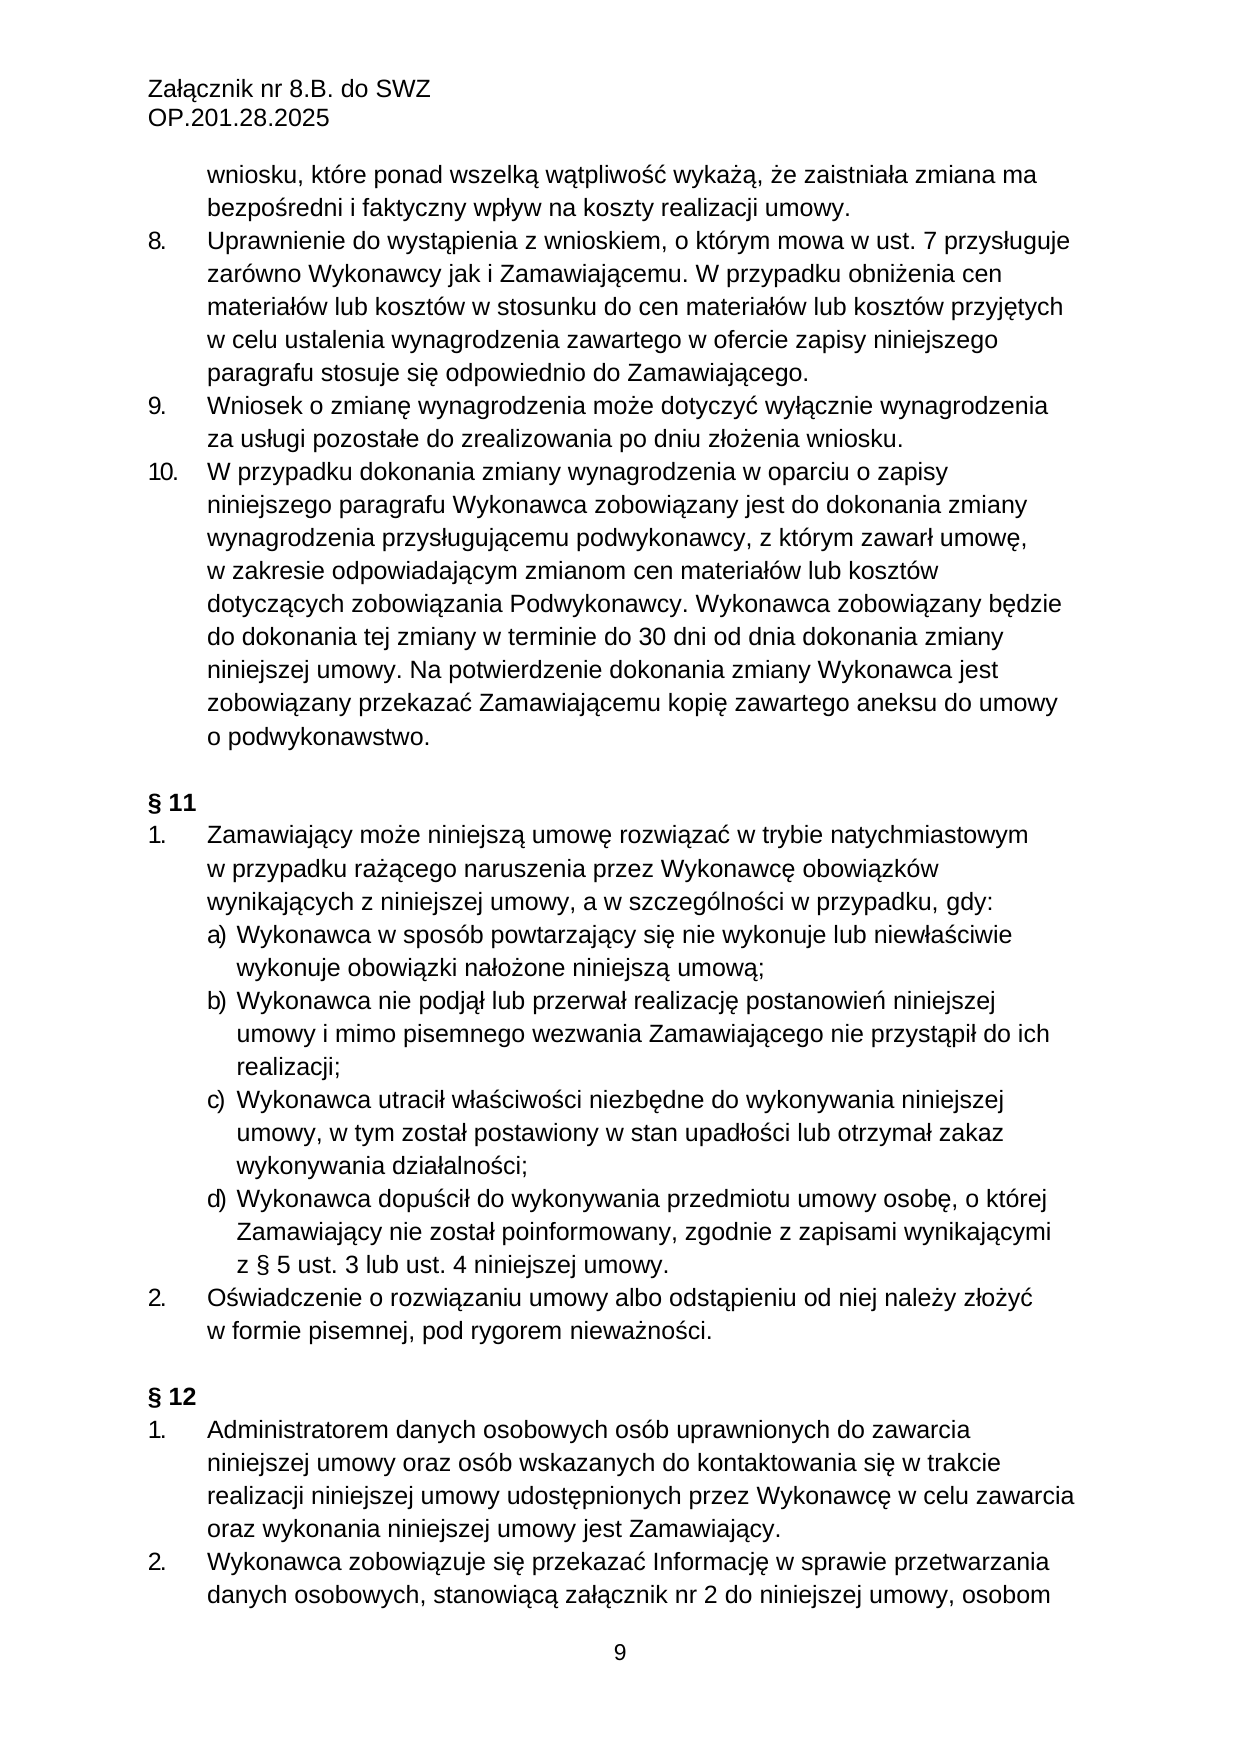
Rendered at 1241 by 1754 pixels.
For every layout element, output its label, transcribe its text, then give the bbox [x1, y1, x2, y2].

list Wniosek o zmianę wynagrodzenia może dotyczyć wyłącznie wynagrodzenia za usługi pozostałe do zrealizowania po dniu złożenia wniosku. [148, 391, 1081, 453]
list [148, 160, 1081, 222]
list Oświadczenie o rozwiązaniu umowy albo odstąpieniu od niej należy złożyć w formie pisemnej, pod rygorem nieważności. [148, 1283, 1081, 1344]
list Wykonawca nie podjął lub przerwał realizację postanowień niniejszej umowy i mimo pisemnego wezwania Zamawiającego nie przystąpił do ich realizacji; [207, 986, 1080, 1080]
list W przypadku dokonania zmiany wynagrodzenia w oparciu o zapisy niniejszego paragrafu Wykonawca zobowiązany jest do dokonania zmiany wynagrodzenia przysługującemu podwykonawcy, z którym zawarł umowę, w zakresie odpowiadającym zmianom cen materiałów lub kosztów dotyczących zobowiązania Podwykonawcy. Wykonawca zobowiązany będzie do dokonania tej zmiany w terminie do 30 dni od dnia dokonania zmiany niniejszej umowy. Na potwierdzenie dokonania zmiany Wykonawca jest zobowiązany przekazać Zamawiającemu kopię zawartego aneksu do umowy o podwykonawstwo. [148, 457, 1081, 750]
list Wykonawca utracił właściwości niezbędne do wykonywania niniejszej umowy, w tym został postawiony w stan upadłości lub otrzymał zakaz wykonywania działalności; [207, 1085, 1080, 1179]
text § 11 [148, 787, 1092, 816]
list Wykonawca w sposób powtarzający się nie wykonuje lub niewłaściwie wykonuje obowiązki nałożone niniejszą umową; [207, 919, 1080, 981]
list Wykonawca dopuścił do wykonywania przedmiotu umowy osobę, o której Zamawiający nie został poinformowany, zgodnie z zapisami wynikającymi z § 5 ust. 3 lub ust. 4 niniejszej umowy. [207, 1184, 1081, 1278]
list Administratorem danych osobowych osób uprawnionych do zawarcia niniejszej umowy oraz osób wskazanych do kontaktowania się w trakcie realizacji niniejszej umowy udostępnionych przez Wykonawcę w celu zawarcia oraz wykonania niniejszej umowy jest Zamawiający. [148, 1415, 1081, 1543]
list Zamawiający może niniejszą umowę rozwiązać w trybie natychmiastowym w przypadku rażącego naruszenia przez Wykonawcę obowiązków wynikających z niniejszej umowy, a w szczególności w przypadku, gdy: [148, 821, 1081, 915]
list Uprawnienie do wystąpienia z wnioskiem, o którym mowa w ust. 7 przysługuje zarówno Wykonawcy jak i Zamawiającemu. W przypadku obniżenia cen materiałów lub kosztów w stosunku do cen materiałów lub kosztów przyjętych w celu ustalenia wynagrodzenia zawartego w ofercie zapisy niniejszego paragrafu stosuje się odpowiednio do Zamawiającego. [148, 226, 1081, 387]
text § 12 [148, 1382, 1092, 1411]
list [148, 1547, 1081, 1609]
